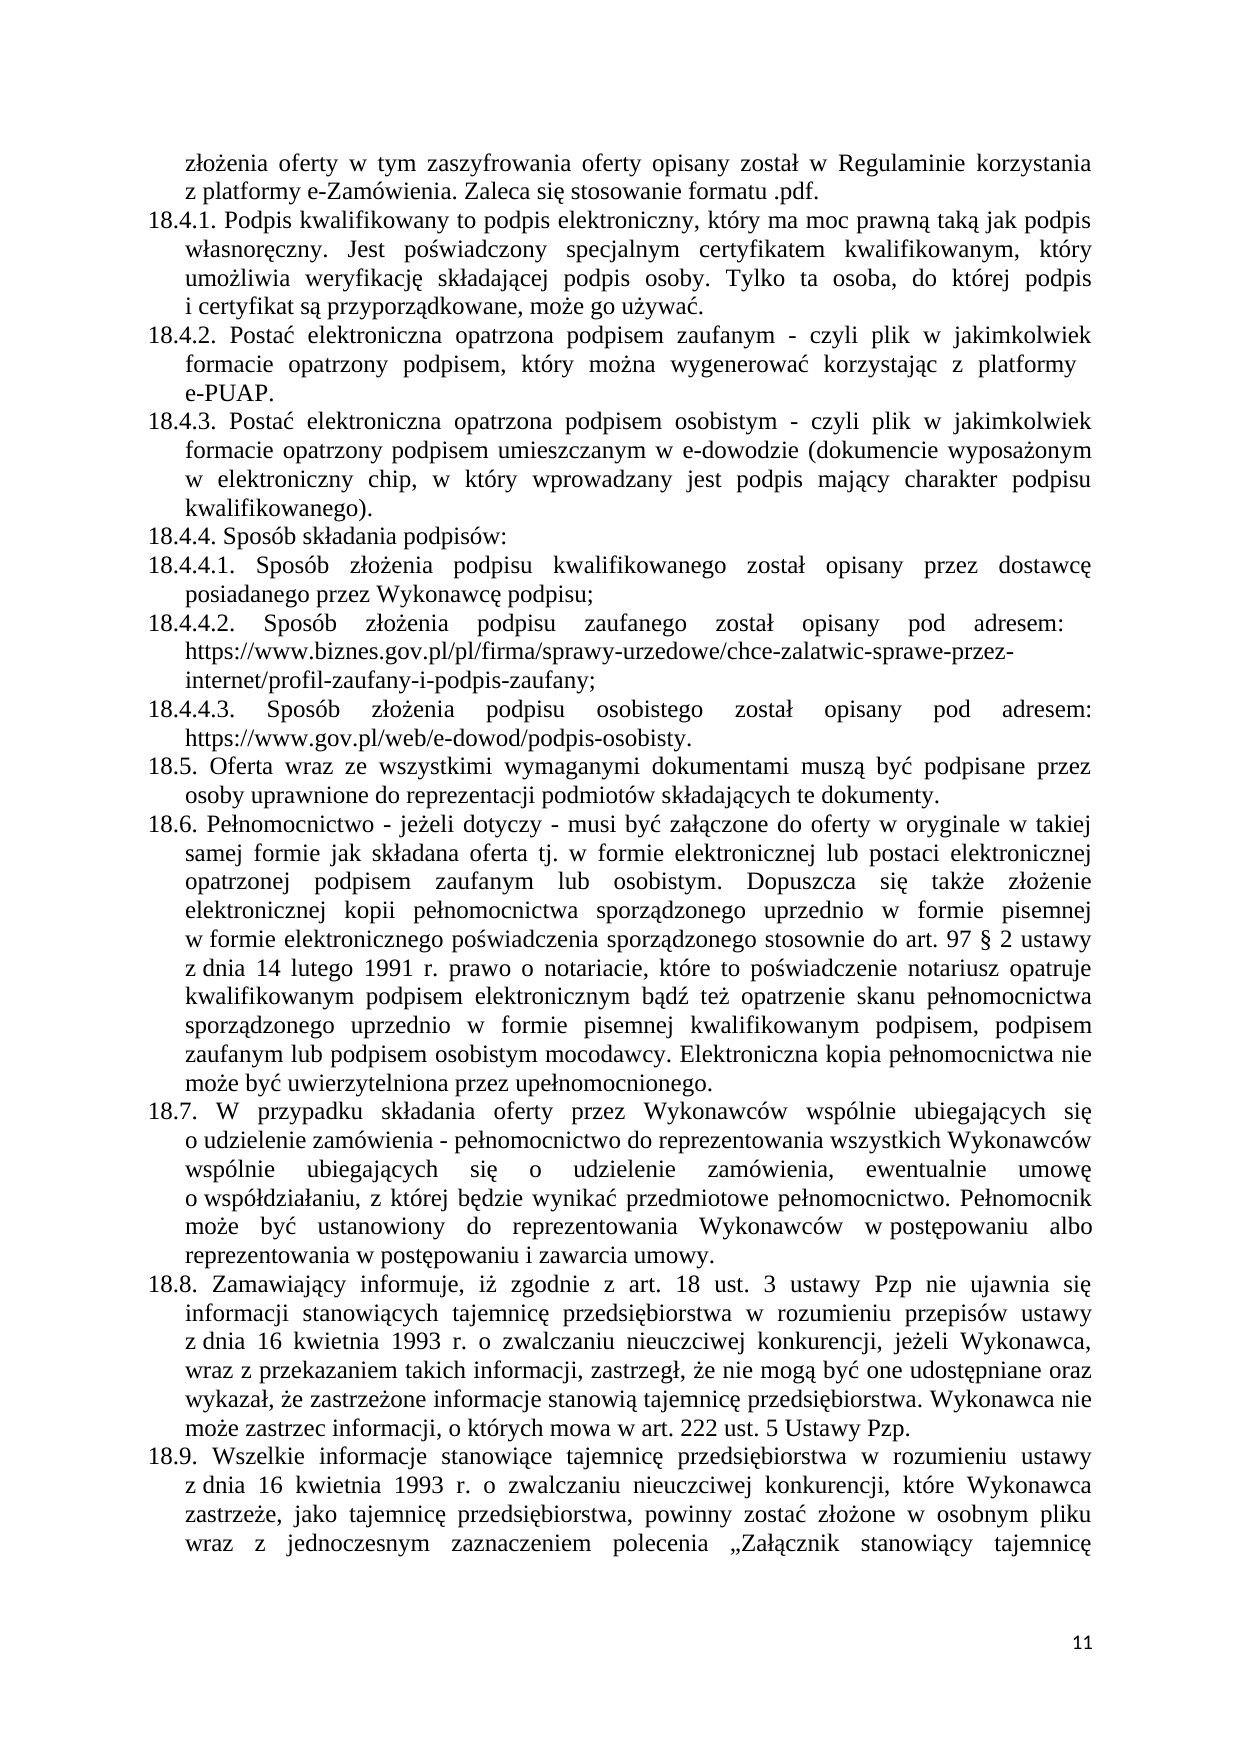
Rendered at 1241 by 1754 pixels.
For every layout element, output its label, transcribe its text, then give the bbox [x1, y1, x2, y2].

text 18.4.4.3. Sposób złożenia podpisu osobistego został opisany pod adresem: https://www.gov.pl/web/e-dowod/podpis-osobisty. [148, 694, 1093, 751]
text 18.6. Pełnomocnictwo - jeżeli dotyczy - musi być załączone do oferty w oryginale w takiej samej formie jak składana oferta tj. w formie elektronicznej lub postaci elektronicznej opatrzonej podpisem zaufanym lub osobistym. Dopuszcza się także złożenie elektronicznej kopii pełnomocnictwa sporządzonego uprzednio w formie pisemnej w formie elektronicznego poświadczenia sporządzonego stosownie do art. 97 § 2 ustawy z dnia 14 lutego 1991 r. prawo o notariacie, które to poświadczenie notariusz opatruje kwalifikowanym podpisem elektronicznym bądź też opatrzenie skanu pełnomocnictwa sporządzonego uprzednio w formie pisemnej kwalifikowanym podpisem, podpisem zaufanym lub podpisem osobistym mocodawcy. Elektroniczna kopia pełnomocnictwa nie może być uwierzytelniona przez upełnomocnionego. [148, 809, 1093, 1096]
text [148, 148, 1093, 205]
text 18.4.4.2. Sposób złożenia podpisu zaufanego został opisany pod adresem: https://www.biznes.gov.pl/pl/firma/sprawy-urzedowe/chce-zalatwic-sprawe-przez-internet/profil-zaufany-i-podpis-zaufany; [148, 608, 1093, 694]
text 18.7. W przypadku składania oferty przez Wykonawców wspólnie ubiegających się o udzielenie zamówienia - pełnomocnictwo do reprezentowania wszystkich Wykonawców wspólnie ubiegających się o udzielenie zamówienia, ewentualnie umowę o współdziałaniu, z której będzie wynikać przedmiotowe pełnomocnictwo. Pełnomocnik może być ustanowiony do reprezentowania Wykonawców w postępowaniu albo reprezentowania w postępowaniu i zawarcia umowy. [148, 1096, 1093, 1269]
text 18.8. Zamawiający informuje, iż zgodnie z art. 18 ust. 3 ustawy Pzp nie ujawnia się informacji stanowiących tajemnicę przedsiębiorstwa w rozumieniu przepisów ustawy z dnia 16 kwietnia 1993 r. o zwalczaniu nieuczciwej konkurencji, jeżeli Wykonawca, wraz z przekazaniem takich informacji, zastrzegł, że nie mogą być one udostępniane oraz wykazał, że zastrzeżone informacje stanowią tajemnicę przedsiębiorstwa. Wykonawca nie może zastrzec informacji, o których mowa w art. 222 ust. 5 Ustawy Pzp. [148, 1269, 1093, 1441]
text 18.4.3. Postać elektroniczna opatrzona podpisem osobistym - czyli plik w jakimkolwiek formacie opatrzony podpisem umieszczanym w e-dowodzie (dokumencie wyposażonym w elektroniczny chip, w który wprowadzany jest podpis mający charakter podpisu kwalifikowanego). [148, 406, 1093, 521]
text 18.4.4.1. Sposób złożenia podpisu kwalifikowanego został opisany przez dostawcę posiadanego przez Wykonawcę podpisu; [148, 550, 1093, 608]
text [148, 1441, 1093, 1556]
list Sposób składania podpisów: [148, 521, 1093, 550]
text 18.5. Oferta wraz ze wszystkimi wymaganymi dokumentami muszą być podpisane przez osoby uprawnione do reprezentacji podmiotów składających te dokumenty. [148, 751, 1093, 809]
text 18.4.1. Podpis kwalifikowany to podpis elektroniczny, który ma moc prawną taką jak podpis własnoręczny. Jest poświadczony specjalnym certyfikatem kwalifikowanym, który umożliwia weryfikację składającej podpis osoby. Tylko ta osoba, do której podpis i certyfikat są przyporządkowane, może go używać. [148, 205, 1093, 320]
text 18.4.2. Postać elektroniczna opatrzona podpisem zaufanym - czyli plik w jakimkolwiek formacie opatrzony podpisem, który można wygenerować korzystając z platformy e-PUAP. [148, 320, 1093, 406]
